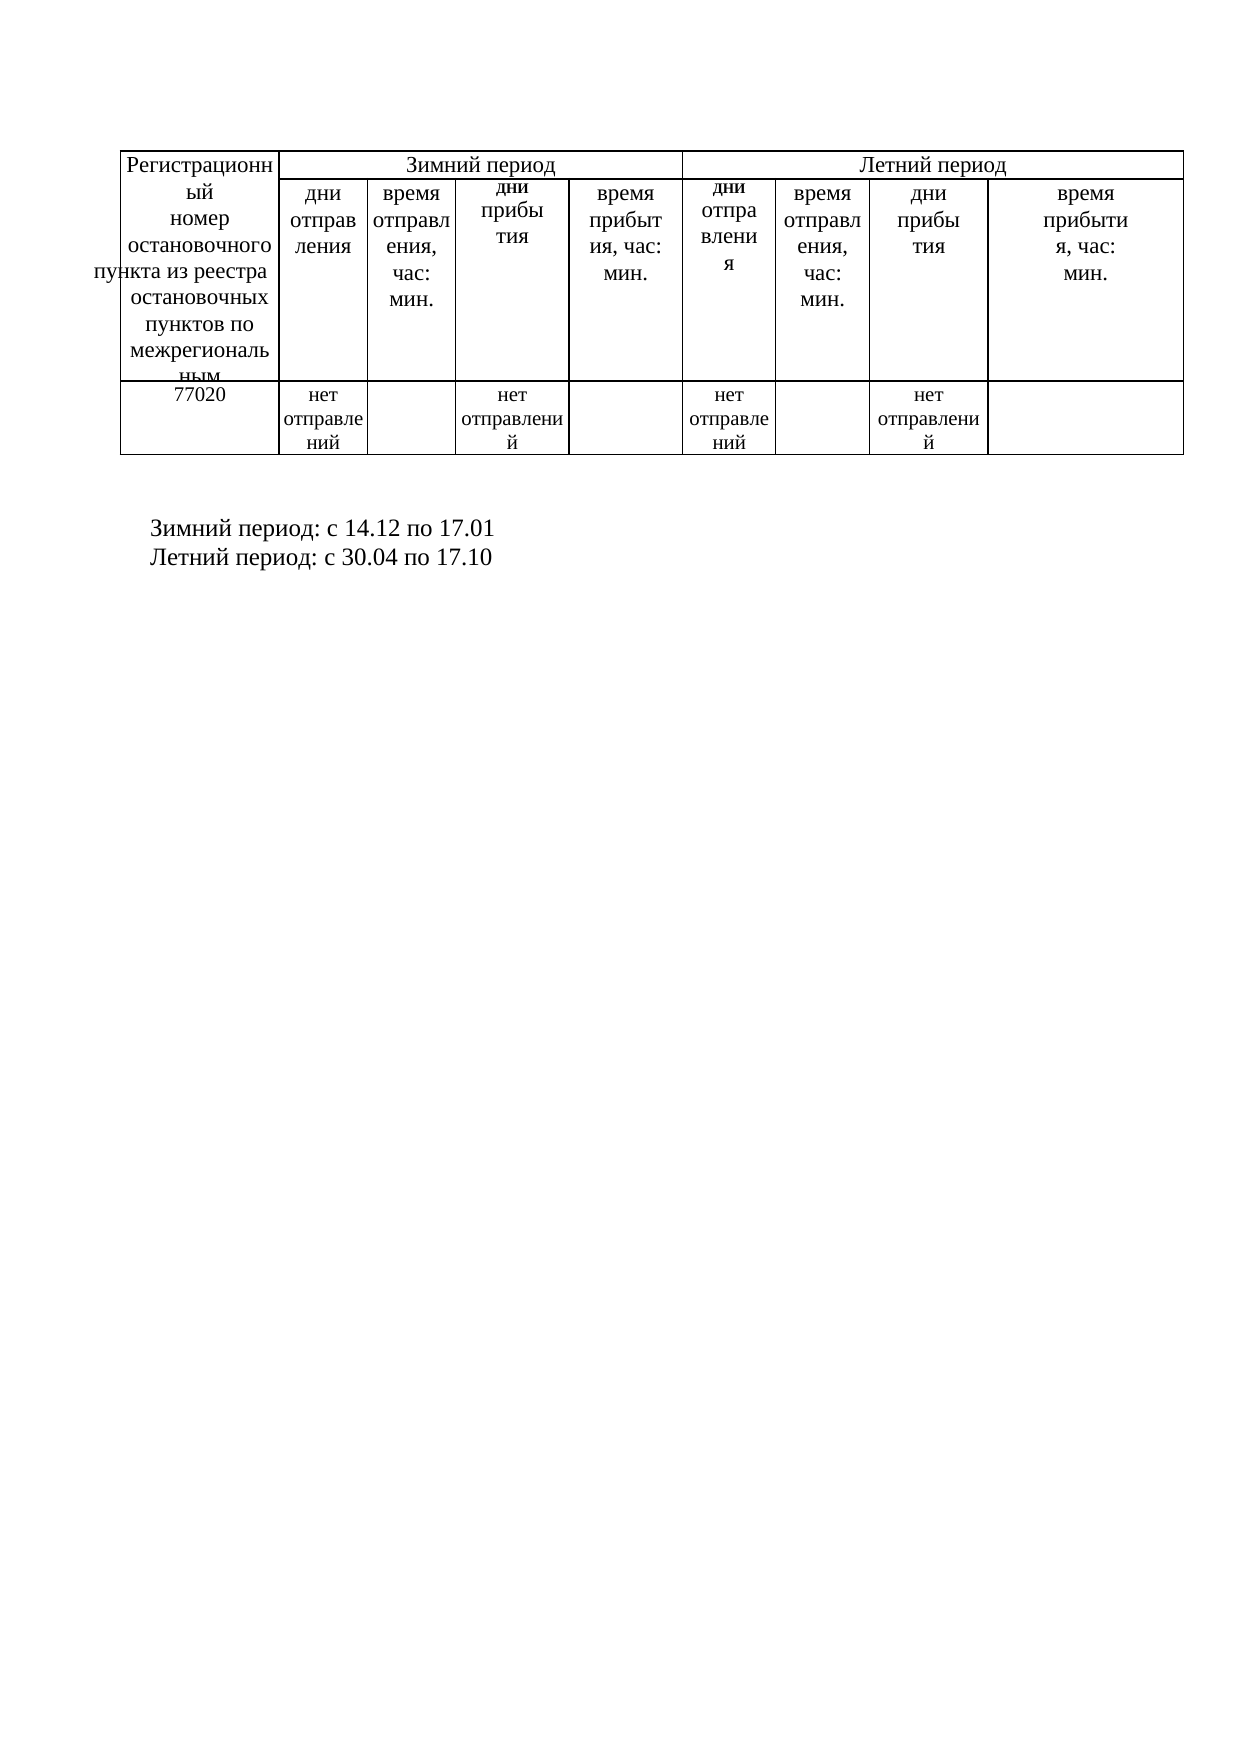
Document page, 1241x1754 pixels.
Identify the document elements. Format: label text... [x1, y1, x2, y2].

table_cell время отправл ения, час: мин. [368, 180, 455, 380]
table_cell дни отправ ления [280, 180, 367, 380]
table_cell нет отправлений [683, 382, 775, 454]
table_cell дни прибы тия [870, 180, 987, 380]
table_cell время прибыти я, час: мин. [989, 180, 1183, 380]
table_cell [570, 382, 682, 454]
table_cell ДНИ отпра влени я [683, 180, 775, 380]
table_header Летний период [683, 152, 1183, 178]
table_cell время прибыт ия, час: мин. [570, 180, 682, 380]
table_cell нет отправлений [870, 382, 987, 454]
table_cell [776, 382, 869, 454]
table_cell ДНИ прибы тия [456, 180, 568, 380]
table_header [121, 152, 278, 380]
table_cell время отправл ения, час: мин. [776, 180, 869, 380]
text Летний период: с 30.04 по 17.10 [150, 542, 1090, 570]
table_cell 77020 [121, 382, 278, 454]
table_cell [368, 382, 455, 454]
table_cell нет отправлений [456, 382, 568, 454]
table_header Зимний период [280, 152, 682, 178]
table_cell [989, 382, 1183, 454]
table_cell нет отправлений [280, 382, 367, 454]
text Зимний период: с 14.12 по 17.01 [150, 513, 1090, 542]
